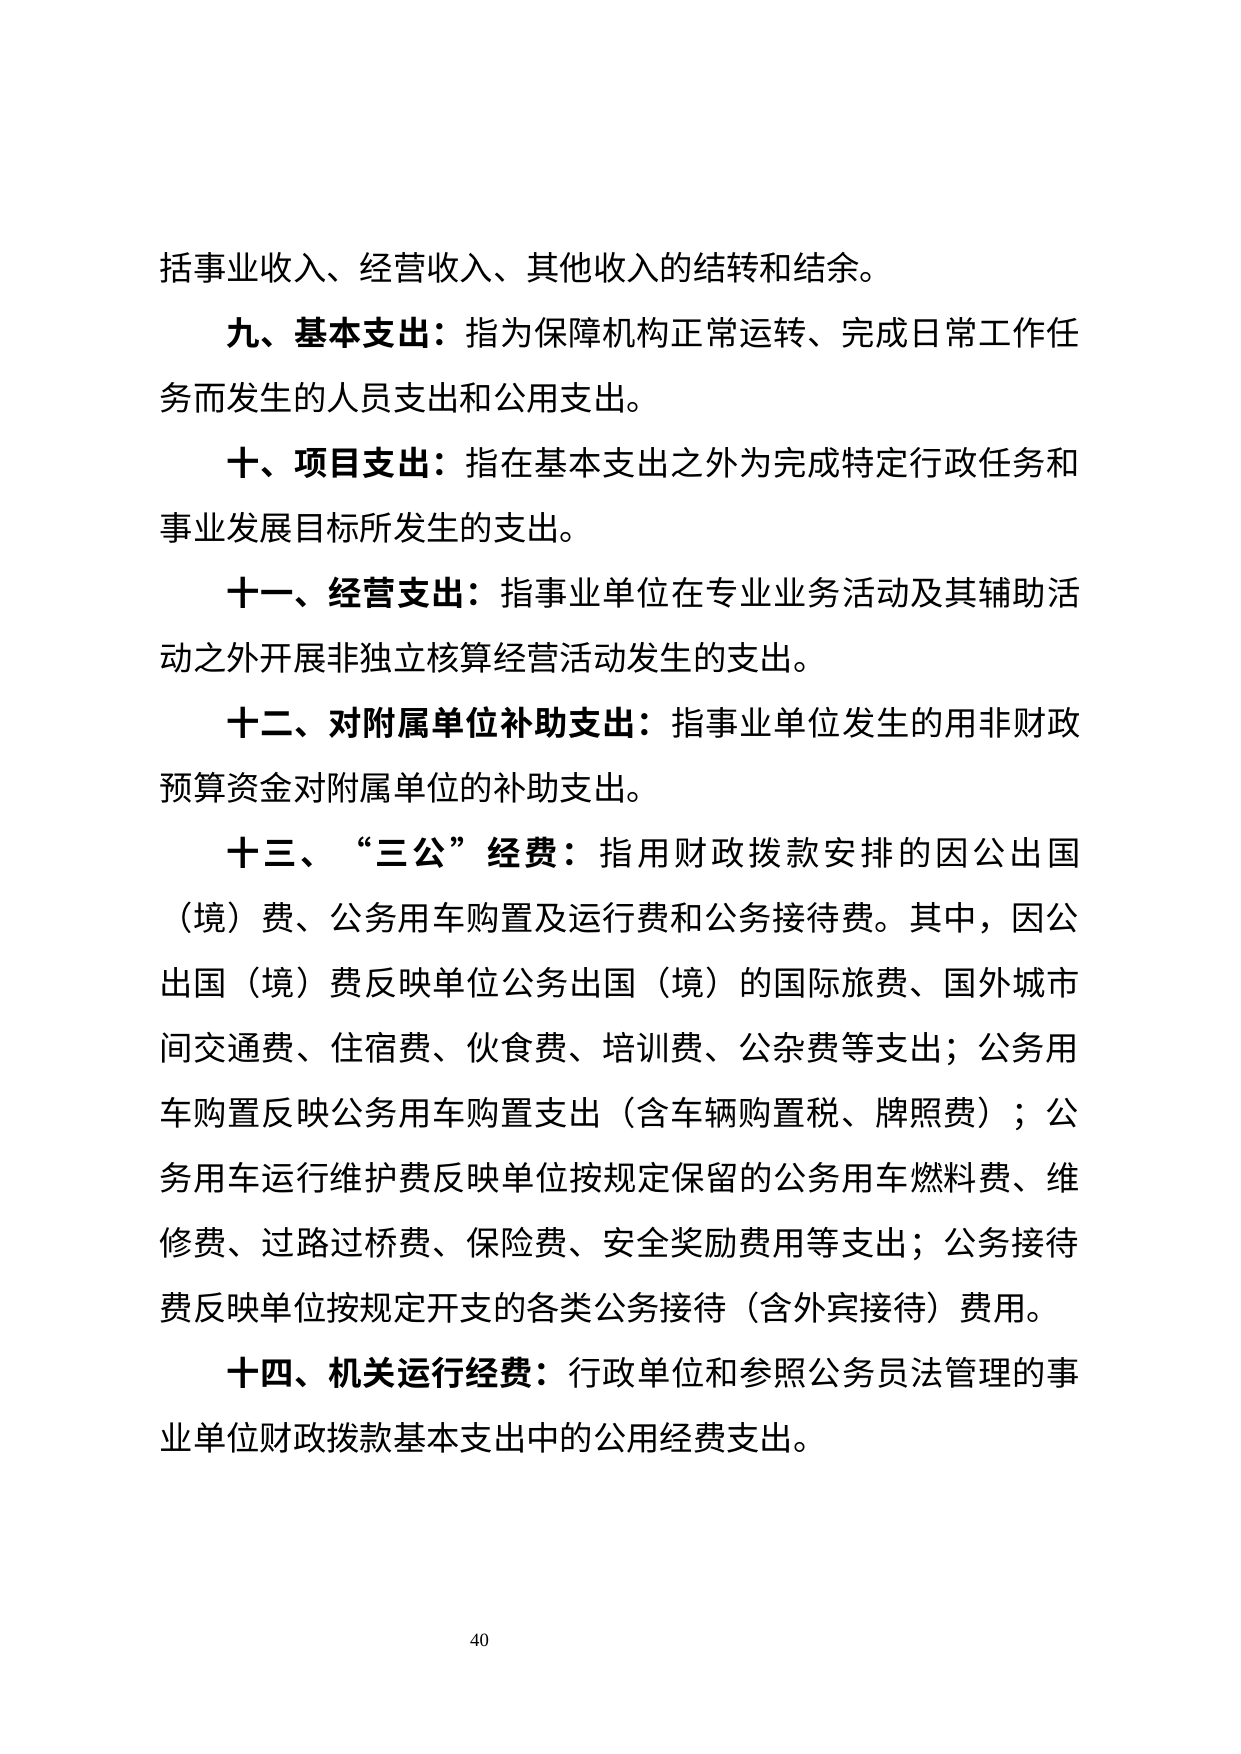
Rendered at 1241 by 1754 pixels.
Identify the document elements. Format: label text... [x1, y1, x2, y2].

text 十三、“三公”经费：指用财政拨款安排的因公出国（境）费、公务用车购置及运行费和公务接待费。其中，因公出国（境）费反映单位公务出国（境）的国际旅费、国外城市间交通费、住宿费、伙食费、培训费、公杂费等支出；公务用车购置反映公务用车购置支出（含车辆购置税、牌照费）；公务用车运行维护费反映单位按规定保留的公务用车燃料费、维修费、过路过桥费、保险费、安全奖励费用等支出；公务接待费反映单位按规定开支的各类公务接待（含外宾接待）费用。 [159, 818, 1081, 1338]
text 十四、机关运行经费：行政单位和参照公务员法管理的事业单位财政拨款基本支出中的公用经费支出。 [159, 1338, 1081, 1468]
text 十二、对附属单位补助支出：指事业单位发生的用非财政预算资金对附属单位的补助支出。 [159, 688, 1081, 818]
text 九、基本支出：指为保障机构正常运转、完成日常工作任务而发生的人员支出和公用支出。 [159, 298, 1081, 428]
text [159, 233, 1081, 298]
text 十、项目支出：指在基本支出之外为完成特定行政任务和事业发展目标所发生的支出。 [159, 428, 1081, 558]
text 十一、经营支出：指事业单位在专业业务活动及其辅助活动之外开展非独立核算经营活动发生的支出。 [159, 558, 1081, 688]
